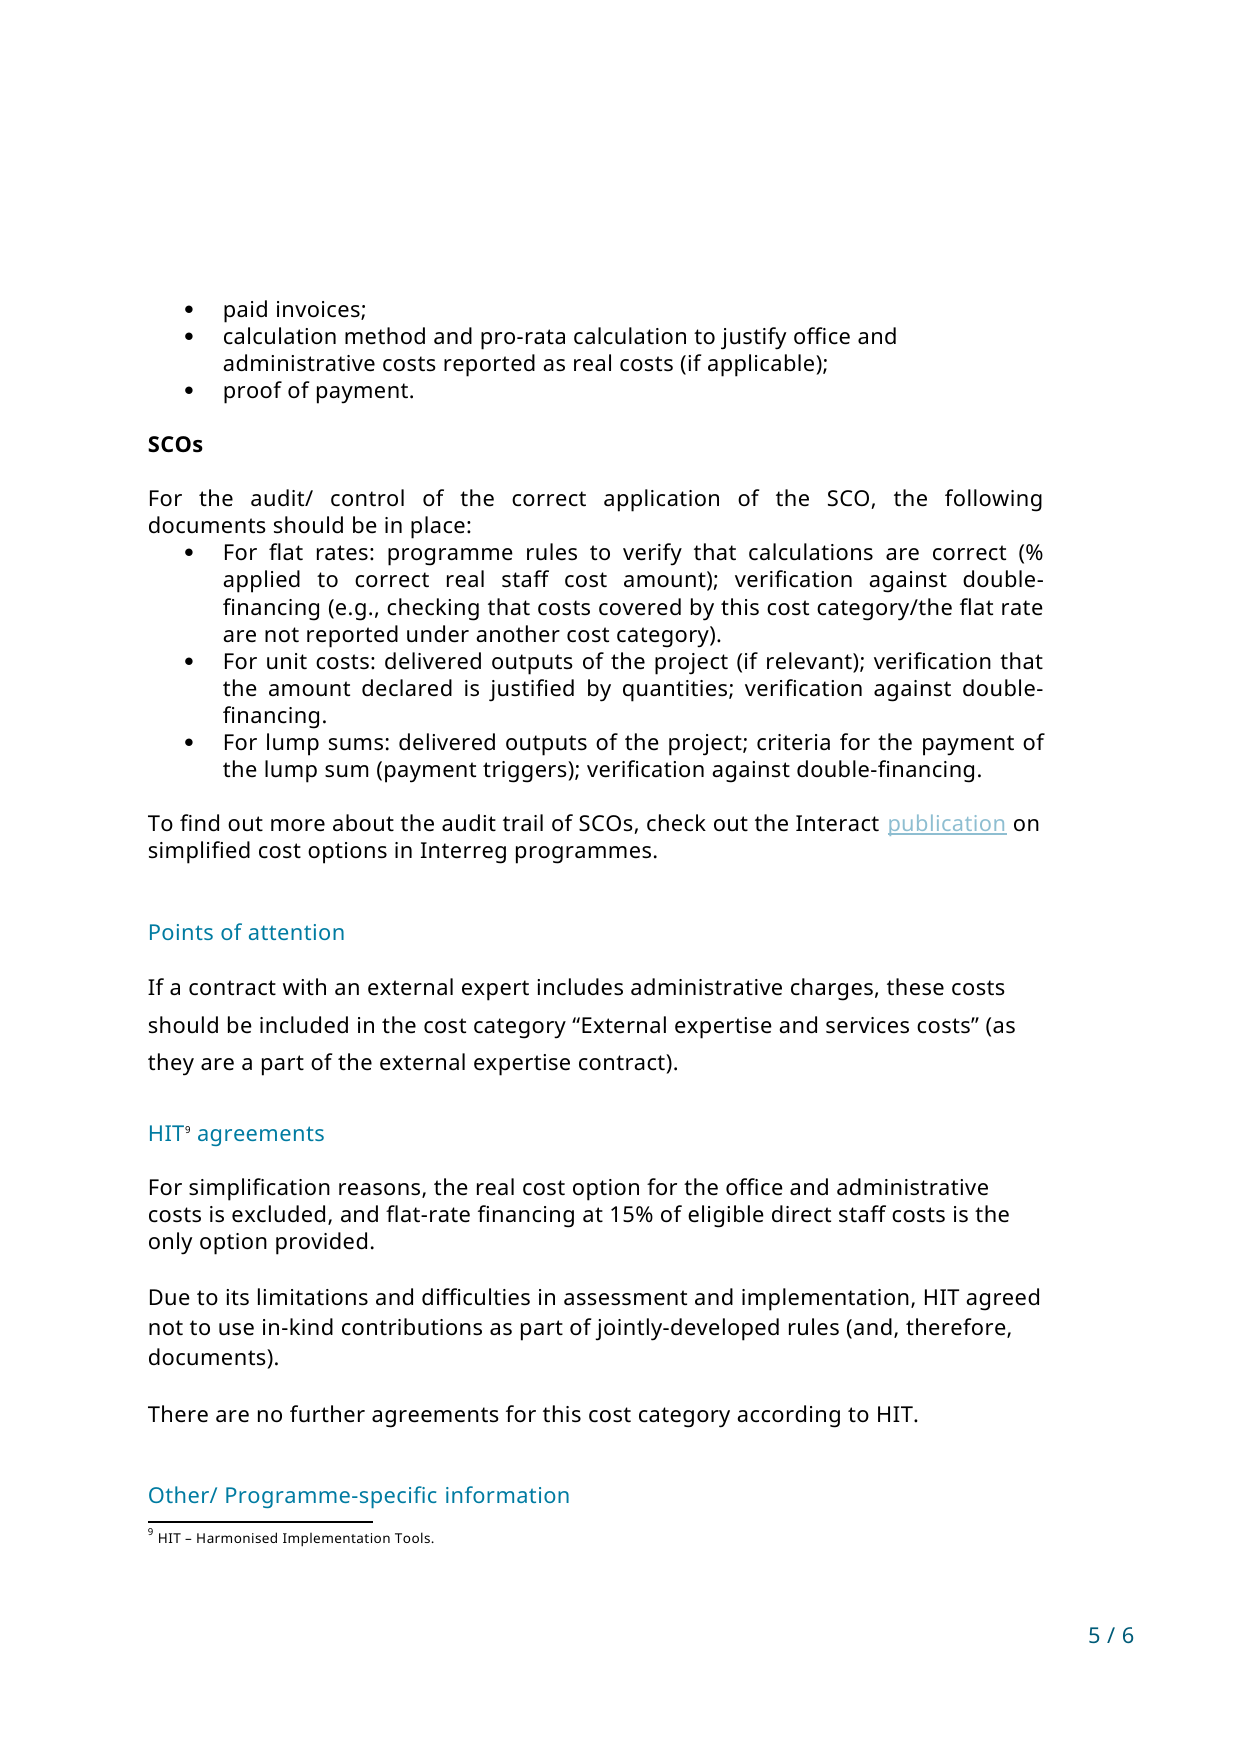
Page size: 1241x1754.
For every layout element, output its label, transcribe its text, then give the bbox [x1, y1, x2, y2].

list proof of payment. [185, 377, 1045, 431]
text For simplification reasons, the real cost option for the office and administrative costs is excluded, and flat-rate financing at 15% of eligible direct staff costs is the only option provided. [148, 1173, 1045, 1255]
text HIT agreements [148, 1119, 1045, 1146]
text Other/ Programme-specific information [148, 1482, 1045, 1509]
list For unit costs: delivered outputs of the project (if relevant); verification that the amount declared is justified by quantities; verification against double-financing. [185, 647, 1045, 729]
text If a contract with an external expert includes administrative charges, these costs should be included in the cost category “External expertise and services costs” (as they are a part of the external expertise contract). [148, 972, 1045, 1077]
text SCOs [148, 431, 1045, 458]
list paid invoices; [185, 295, 1045, 322]
text There are no further agreements for this cost category according to HIT. [148, 1401, 1045, 1428]
list For flat rates: programme rules to verify that calculations are correct (% applied to correct real staff cost amount); verification against double-financing (e.g., checking that costs covered by this cost category/the flat rate are not reported under another cost category). [185, 539, 1045, 647]
text Points of attention [148, 918, 1045, 945]
text To find out more about the audit trail of SCOs, check out the Interact publication on simplified cost options in Interreg programmes. [148, 810, 1045, 864]
text For the audit/ control of the correct application of the SCO, the following documents should be in place: [148, 485, 1045, 539]
list calculation method and pro-rata calculation to justify office and administrative costs reported as real costs (if applicable); [185, 322, 1045, 377]
list For lump sums: delivered outputs of the project; criteria for the payment of the lump sum (payment triggers); verification against double-financing. [185, 729, 1045, 783]
text Due to its limitations and difficulties in assessment and implementation, HIT agreed not to use in-kind contributions as part of jointly-developed rules (and, therefore, documents). [148, 1282, 1045, 1371]
